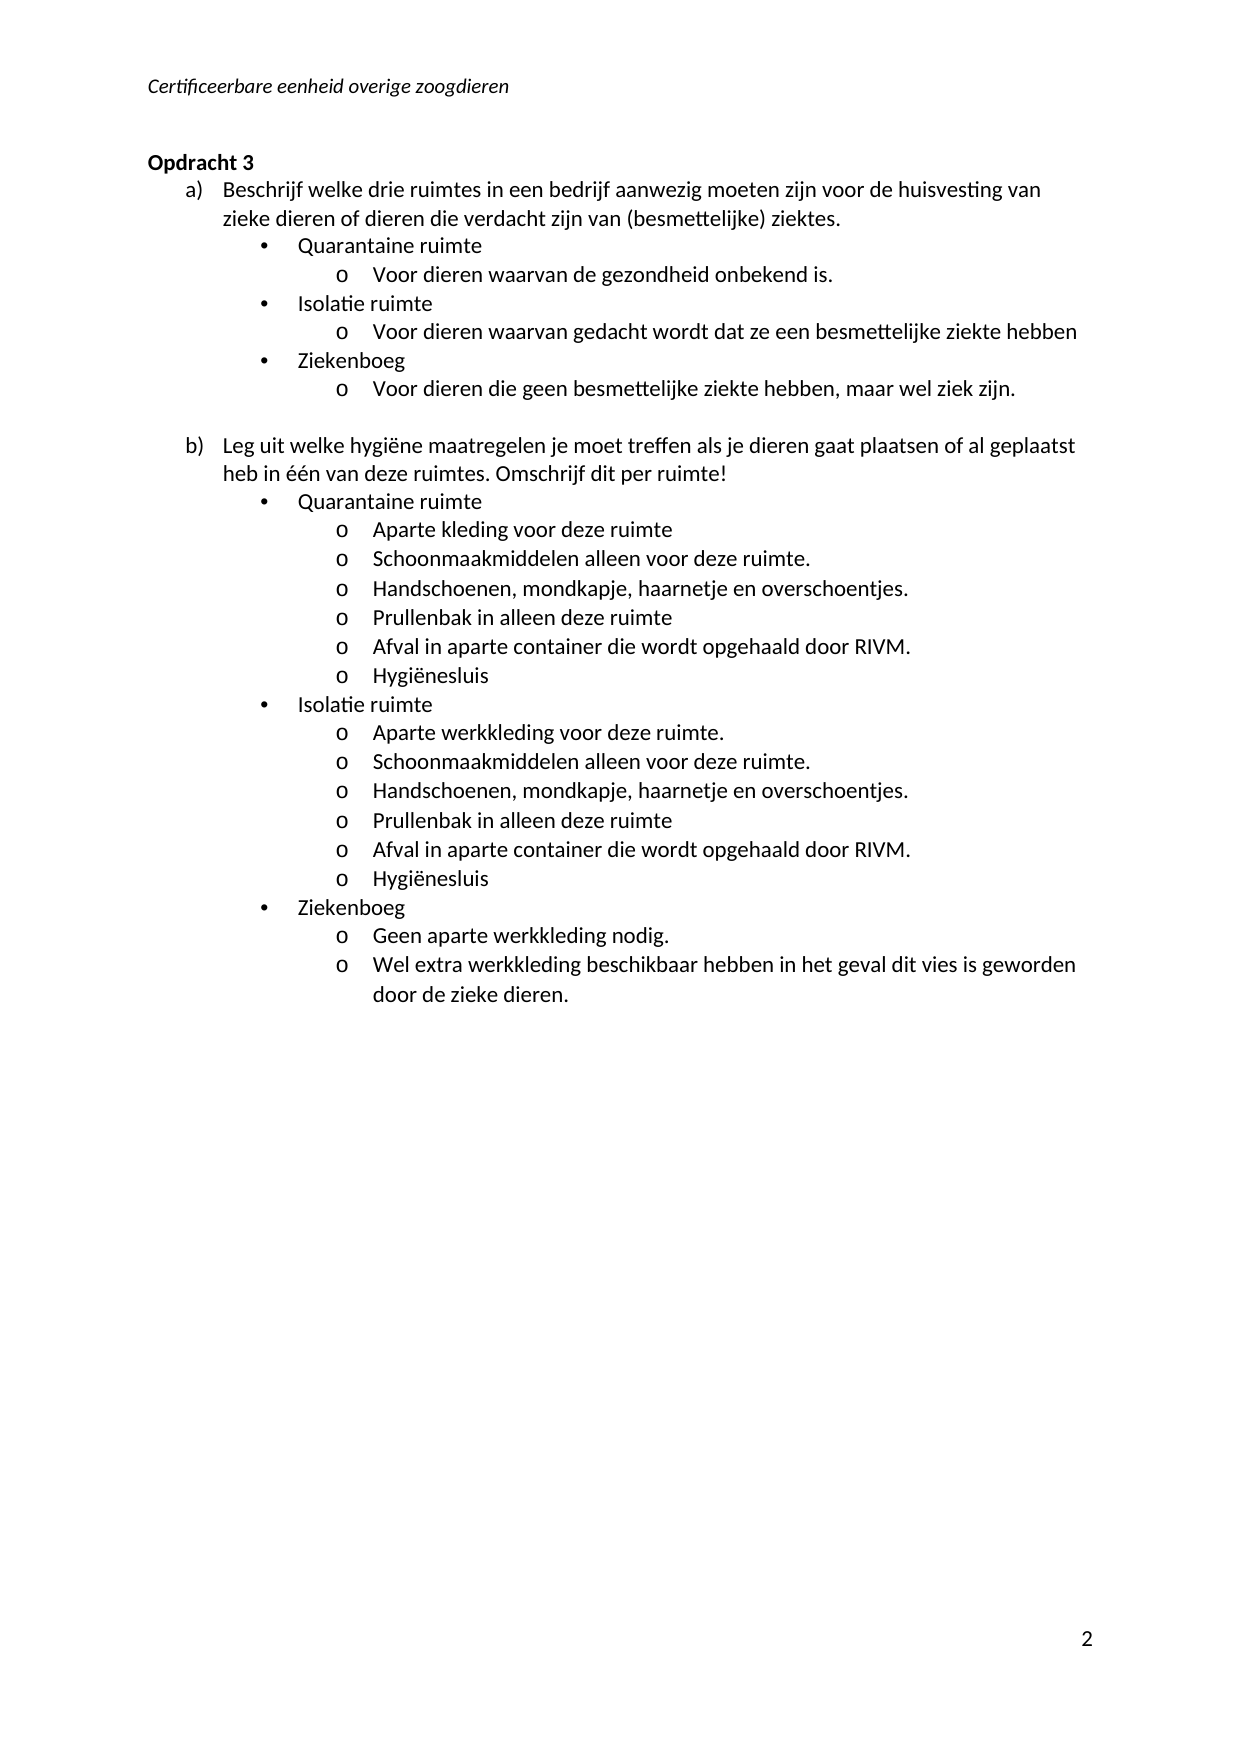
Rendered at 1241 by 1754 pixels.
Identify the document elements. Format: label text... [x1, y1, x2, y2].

list Isolatie ruimte [260, 289, 1093, 317]
list Prullenbak in alleen deze ruimte [335, 806, 1093, 835]
list Schoonmaakmiddelen alleen voor deze ruimte. [335, 747, 1093, 777]
list Quarantaine ruimte [260, 232, 1093, 260]
list Aparte werkkleding voor deze ruimte. [335, 718, 1093, 747]
list Voor dieren die geen besmettelijke ziekte hebben, maar wel ziek zijn. [335, 374, 1093, 403]
list Quarantaine ruimte [260, 487, 1093, 515]
list Afval in aparte container die wordt opgehaald door RIVM. [335, 632, 1093, 661]
list Prullenbak in alleen deze ruimte [335, 603, 1093, 632]
text Opdracht 3 [148, 148, 1093, 176]
list Ziekenboeg [260, 893, 1093, 921]
list Schoonmaakmiddelen alleen voor deze ruimte. [335, 544, 1093, 574]
list Hygiënesluis [335, 661, 1093, 690]
list Leg uit welke hygiëne maatregelen je moet treffen als je dieren gaat plaatsen of al geplaatst heb in één van deze ruimtes. Omschrijf dit per ruimte! [185, 431, 1093, 487]
list Aparte kleding voor deze ruimte [335, 515, 1093, 544]
list Isolatie ruimte [260, 690, 1093, 718]
list Handschoenen, mondkapje, haarnetje en overschoentjes. [335, 574, 1093, 603]
list Wel extra werkkleding beschikbaar hebben in het geval dit vies is geworden door de zieke dieren. [335, 951, 1093, 1008]
list Handschoenen, mondkapje, haarnetje en overschoentjes. [335, 777, 1093, 806]
list Ziekenboeg [260, 346, 1093, 374]
list Voor dieren waarvan de gezondheid onbekend is. [335, 260, 1093, 289]
list Voor dieren waarvan gedacht wordt dat ze een besmettelijke ziekte hebben [335, 317, 1093, 346]
list Beschrijf welke drie ruimtes in een bedrijf aanwezig moeten zijn voor de huisvesting van zieke dieren of dieren die verdacht zijn van (besmettelijke) ziektes. [185, 176, 1093, 232]
list Afval in aparte container die wordt opgehaald door RIVM. [335, 835, 1093, 864]
list Geen aparte werkkleding nodig. [335, 921, 1093, 951]
list Hygiënesluis [335, 864, 1093, 893]
